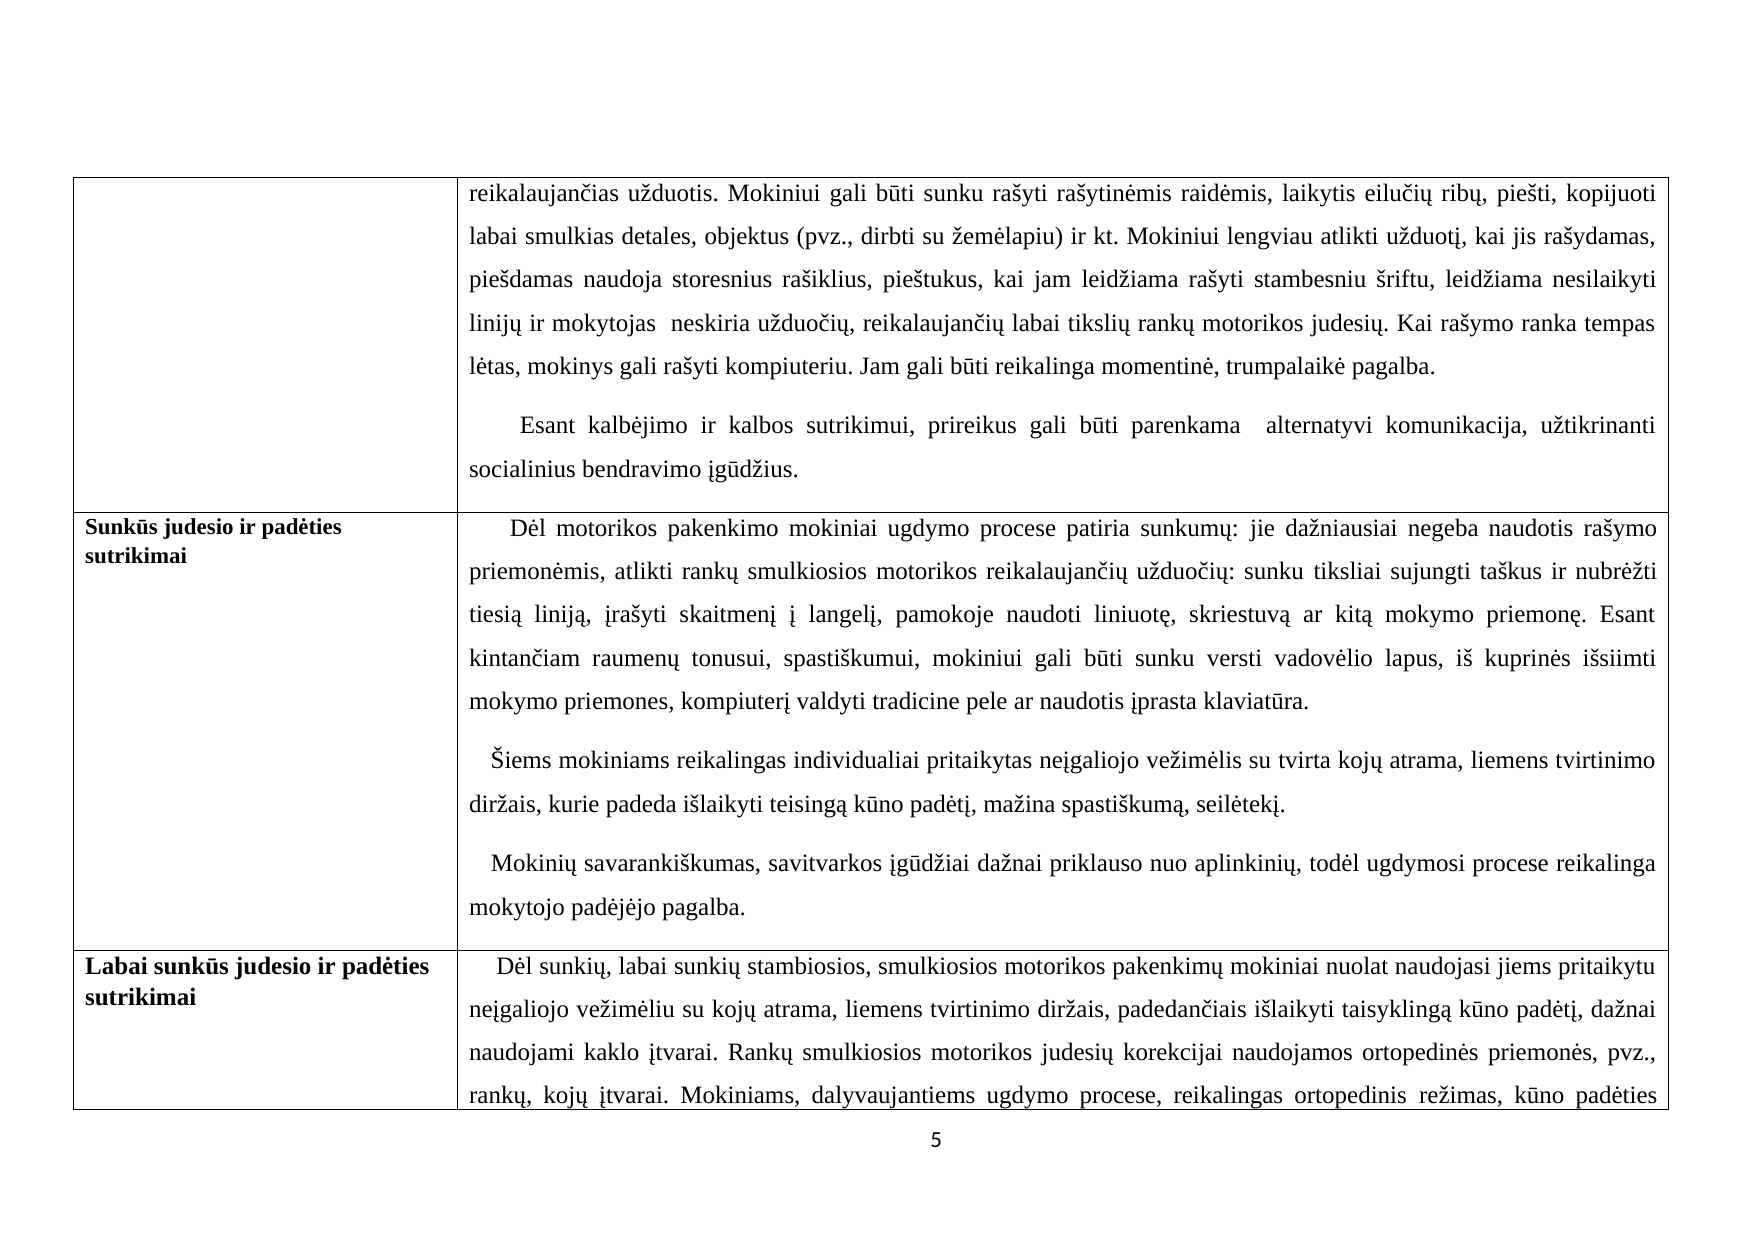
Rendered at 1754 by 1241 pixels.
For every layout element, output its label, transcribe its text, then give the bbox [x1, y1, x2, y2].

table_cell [458, 178, 1668, 512]
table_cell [74, 178, 457, 512]
table_cell Dėl motorikos pakenkimo mokiniai ugdymo procese patiria sunkumų: jie dažniausiai negeba naudotis rašymo priemonėmis, atlikti rankų smulkiosios motorikos reikalaujančių užduočių: sunku tiksliai sujungti taškus ir nubrėžti tiesią liniją, įrašyti skaitmenį į langelį, pamokoje naudoti liniuotę, skriestuvą ar kitą mokymo priemonę. Esant kintančiam raumenų tonusui, spastiškumui, mokiniui gali būti sunku versti vadovėlio lapus, iš kuprinės išsiimti mokymo priemones, kompiuterį valdyti tradicine pele ar naudotis įprasta klaviatūra. Šiems mokiniams reikalingas individualiai pritaikytas neįgaliojo vežimėlis su tvirta kojų atrama, liemens tvirtinimo diržais, kurie padeda išlaikyti teisingą kūno padėtį, mažina spastiškumą, seilėtekį. Mokinių savarankiškumas, savitvarkos įgūdžiai dažnai priklauso nuo aplinkinių, todėl ugdymosi procese reikalinga mokytojo padėjėjo pagalba. [458, 513, 1668, 950]
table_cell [458, 951, 1668, 1109]
table_cell Sunkūs judesio ir padėties sutrikimai [74, 513, 457, 950]
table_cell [74, 951, 457, 1109]
